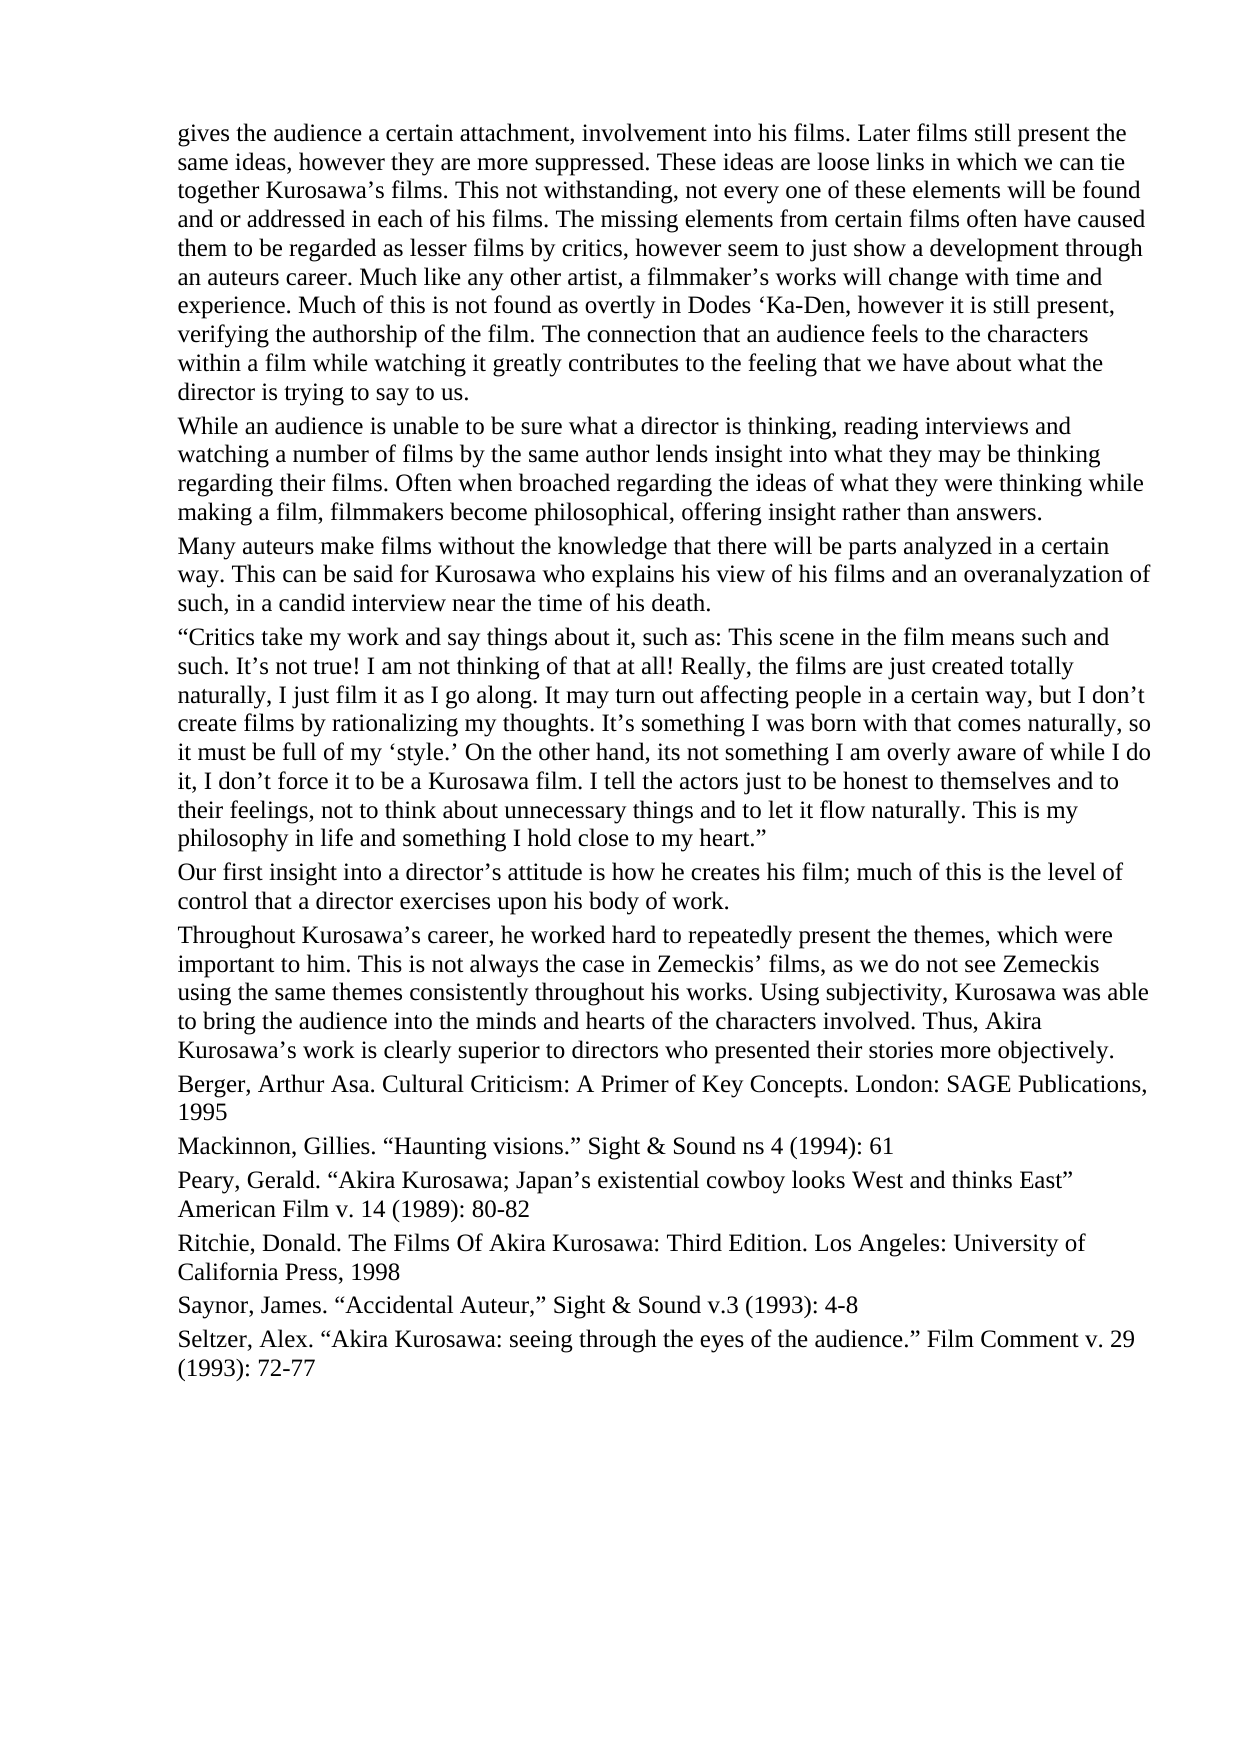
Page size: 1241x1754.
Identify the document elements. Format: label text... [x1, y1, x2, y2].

text Throughout Kurosawa’s career, he worked hard to repeatedly present the themes, which were important to him. This is not always the case in Zemeckis’ films, as we do not see Zemeckis using the same themes consistently throughout his works. Using subjectivity, Kurosawa was able to bring the audience into the minds and hearts of the characters involved. Thus, Akira Kurosawa’s work is clearly superior to directors who presented their stories more objectively. [177, 920, 1152, 1064]
text Our first insight into a director’s attitude is how he creates his film; much of this is the level of control that a director exercises upon his body of work. [177, 857, 1152, 915]
text Mackinnon, Gillies. “Haunting visions.” Sight & Sound ns 4 (1994): 61 [177, 1131, 1152, 1160]
text Saynor, James. “Accidental Auteur,” Sight & Sound v.3 (1993): 4-8 [177, 1290, 1152, 1319]
text Peary, Gerald. “Akira Kurosawa; Japan’s existential cowboy looks West and thinks East” American Film v. 14 (1989): 80-82 [177, 1165, 1152, 1223]
text Ritchie, Donald. The Films Of Akira Kurosawa: Third Edition. Los Angeles: University of California Press, 1998 [177, 1228, 1152, 1285]
text While an audience is unable to be sure what a director is thinking, reading interviews and watching a number of films by the same author lends insight into what they may be thinking regarding their films. Often when broached regarding the ideas of what they were thinking while making a film, filmmakers become philosophical, offering insight rather than answers. [177, 411, 1152, 526]
text Seltzer, Alex. “Akira Kurosawa: seeing through the eyes of the audience.” Film Comment v. 29 (1993): 72-77 [177, 1324, 1152, 1382]
text “Critics take my work and say things about it, such as: This scene in the film means such and such. It’s not true! I am not thinking of that at all! Really, the films are just created totally naturally, I just film it as I go along. It may turn out affecting people in a certain way, but I don’t create films by rationalizing my thoughts. It’s something I was born with that comes naturally, so it must be full of my ‘style.’ On the other hand, its not something I am overly aware of while I do it, I don’t force it to be a Kurosawa film. I tell the actors just to be honest to themselves and to their feelings, not to think about unnecessary things and to let it flow naturally. This is my philosophy in life and something I hold close to my heart.” [177, 622, 1152, 852]
text Berger, Arthur Asa. Cultural Criticism: A Primer of Key Concepts. London: SAGE Publications, 1995 [177, 1069, 1152, 1126]
text Many auteurs make films without the knowledge that there will be parts analyzed in a certain way. This can be said for Kurosawa who explains his view of his films and an overanalyzation of such, in a candid interview near the time of his death. [177, 531, 1152, 617]
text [177, 118, 1152, 406]
